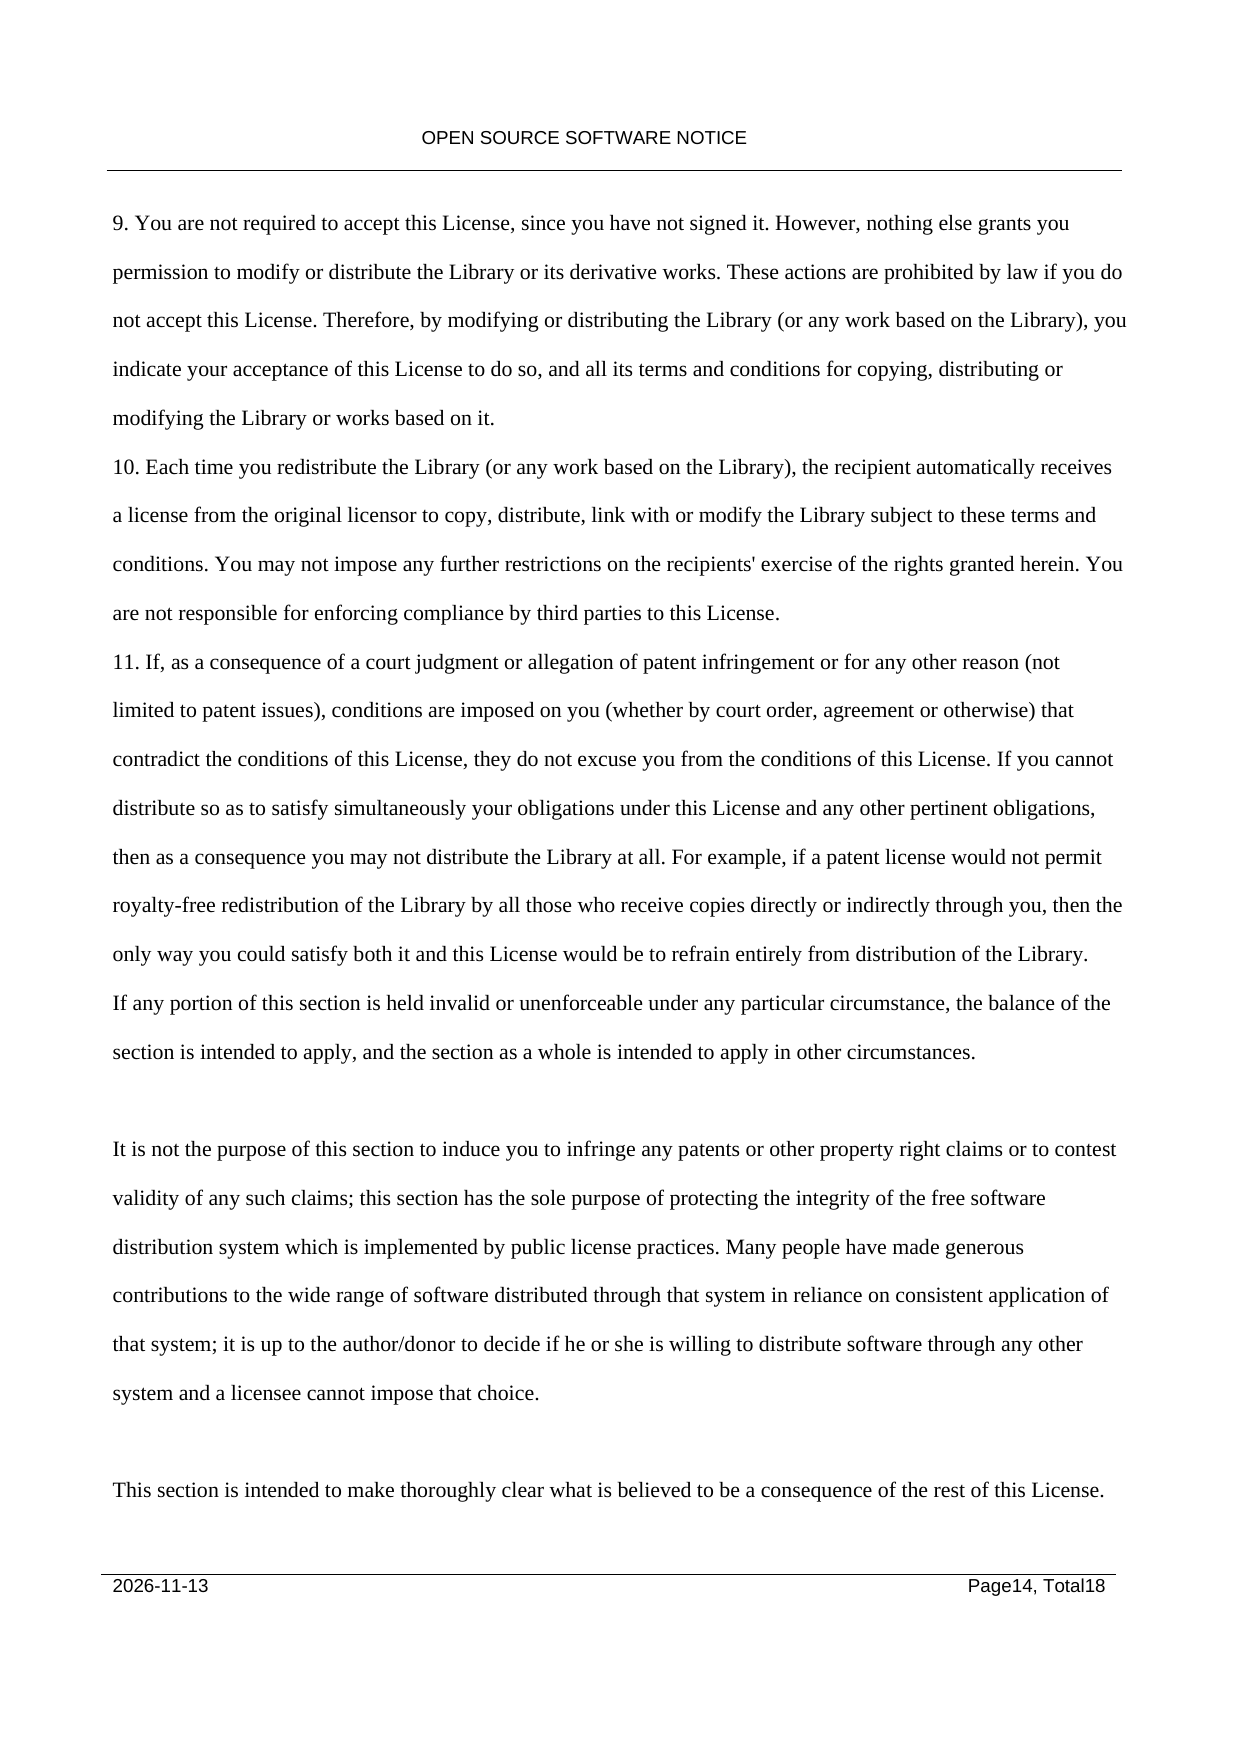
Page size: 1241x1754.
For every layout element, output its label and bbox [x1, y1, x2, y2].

text [112, 206, 1128, 1506]
